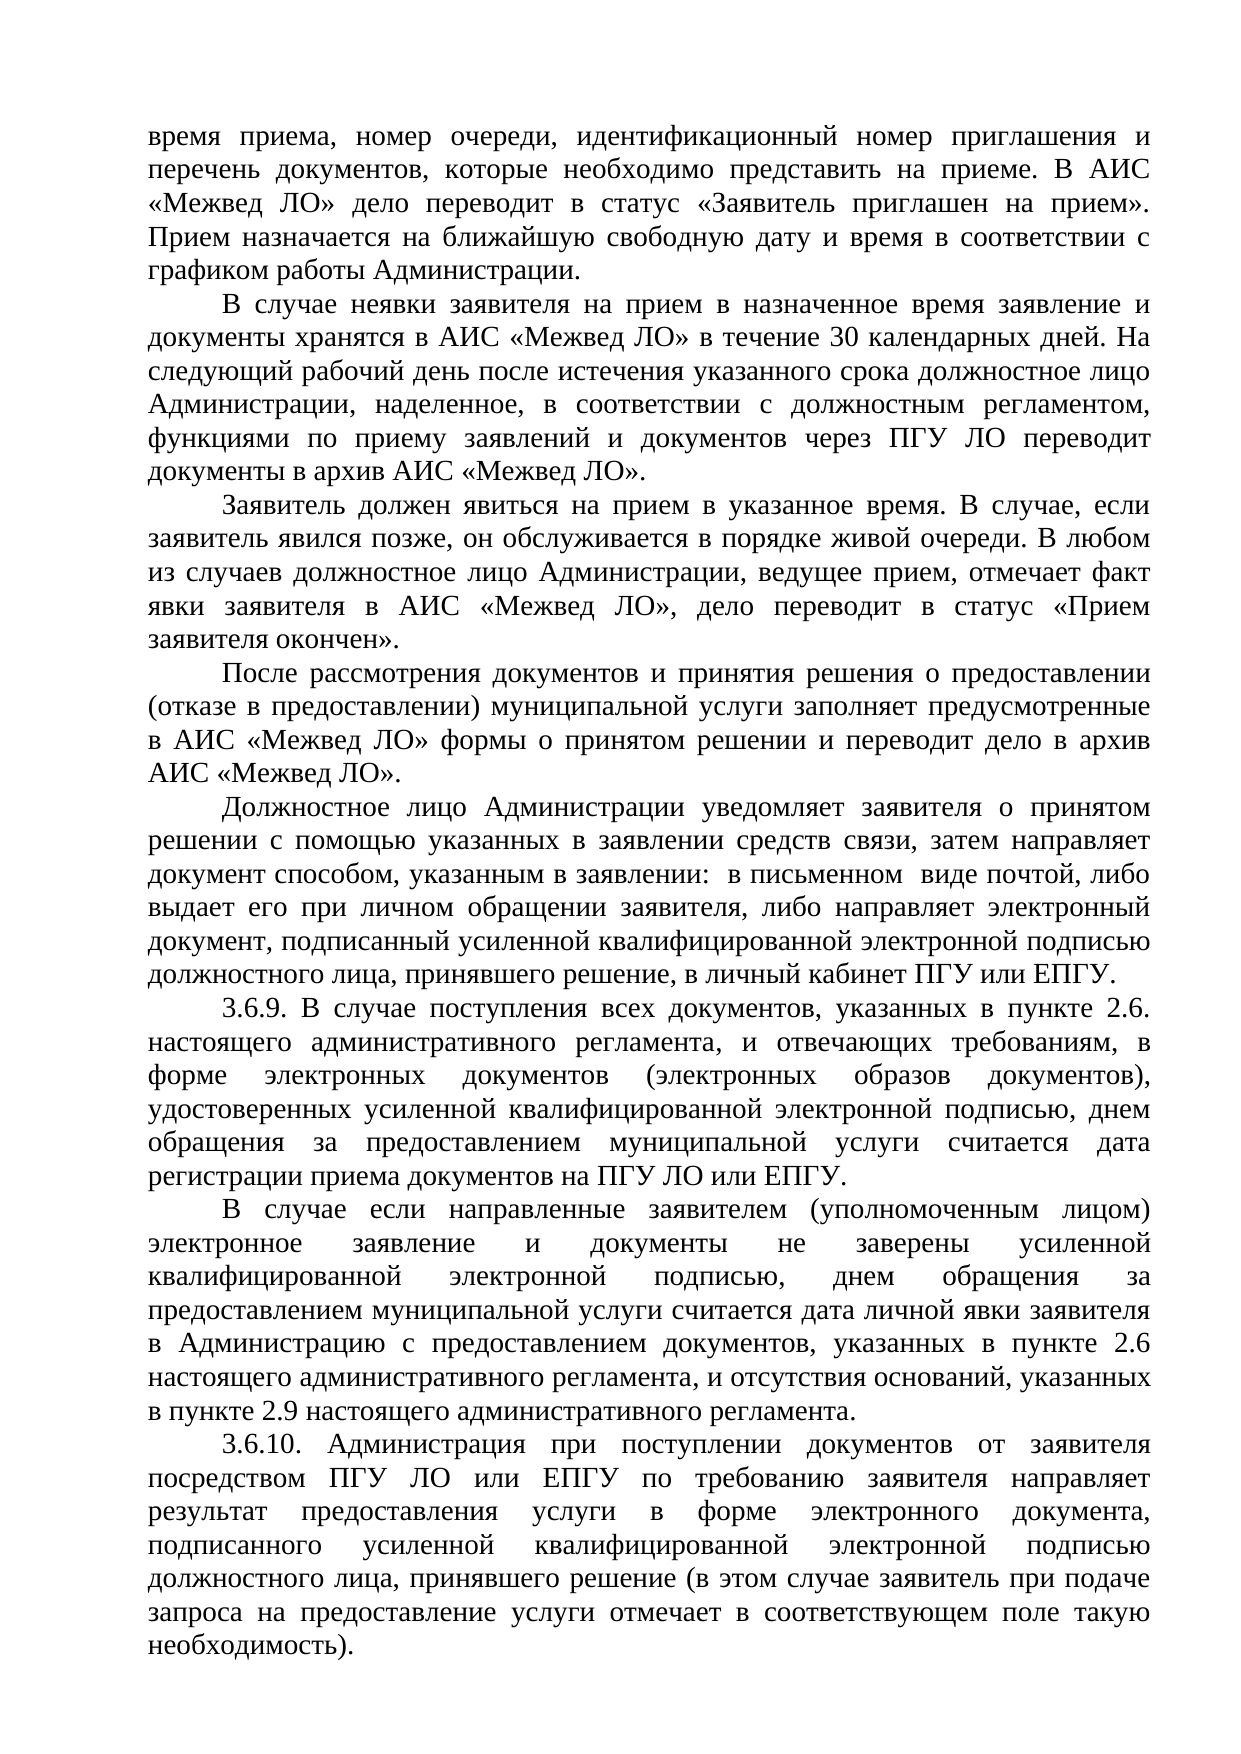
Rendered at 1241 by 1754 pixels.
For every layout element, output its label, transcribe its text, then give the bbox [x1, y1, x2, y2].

text 3.6.9. В случае поступления всех документов, указанных в пункте 2.6. настоящего административного регламента, и отвечающих требованиям, в форме электронных документов (электронных образов документов), удостоверенных усиленной квалифицированной электронной подписью, днем обращения за предоставлением муниципальной услуги считается дата регистрации приема документов на ПГУ ЛО или ЕПГУ. [148, 990, 1152, 1191]
text После рассмотрения документов и принятия решения о предоставлении (отказе в предоставлении) муниципальной услуги заполняет предусмотренные в АИС «Межвед ЛО» формы о принятом решении и переводит дело в архив АИС «Межвед ЛО». [148, 655, 1152, 789]
text В случае если направленные заявителем (уполномоченным лицом) электронное заявление и документы не заверены усиленной квалифицированной электронной подписью, днем обращения за предоставлением муниципальной услуги считается дата личной явки заявителя в Администрацию с предоставлением документов, указанных в пункте 2.6 настоящего административного регламента, и отсутствия оснований, указанных в пункте 2.9 настоящего административного регламента. [148, 1191, 1152, 1426]
text 3.6.10. Администрация при поступлении документов от заявителя посредством ПГУ ЛО или ЕПГУ по требованию заявителя направляет результат предоставления услуги в форме электронного документа, подписанного усиленной квалифицированной электронной подписью должностного лица, принявшего решение (в этом случае заявитель при подаче запроса на предоставление услуги отмечает в соответствующем поле такую необходимость). [148, 1426, 1152, 1661]
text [148, 118, 1152, 286]
text Должностное лицо Администрации уведомляет заявителя о принятом решении с помощью указанных в заявлении средств связи, затем направляет документ способом, указанным в заявлении: в письменном виде почтой, либо выдает его при личном обращении заявителя, либо направляет электронный документ, подписанный усиленной квалифицированной электронной подписью должностного лица, принявшего решение, в личный кабинет ПГУ или ЕПГУ. [148, 789, 1152, 990]
text В случае неявки заявителя на прием в назначенное время заявление и документы хранятся в АИС «Межвед ЛО» в течение 30 календарных дней. На следующий рабочий день после истечения указанного срока должностное лицо Администрации, наделенное, в соответствии с должностным регламентом, функциями по приему заявлений и документов через ПГУ ЛО переводит документы в архив АИС «Межвед ЛО». [148, 286, 1152, 487]
text Заявитель должен явиться на прием в указанное время. В случае, если заявитель явился позже, он обслуживается в порядке живой очереди. В любом из случаев должностное лицо Администрации, ведущее прием, отмечает факт явки заявителя в АИС «Межвед ЛО», дело переводит в статус «Прием заявителя окончен». [148, 487, 1152, 655]
